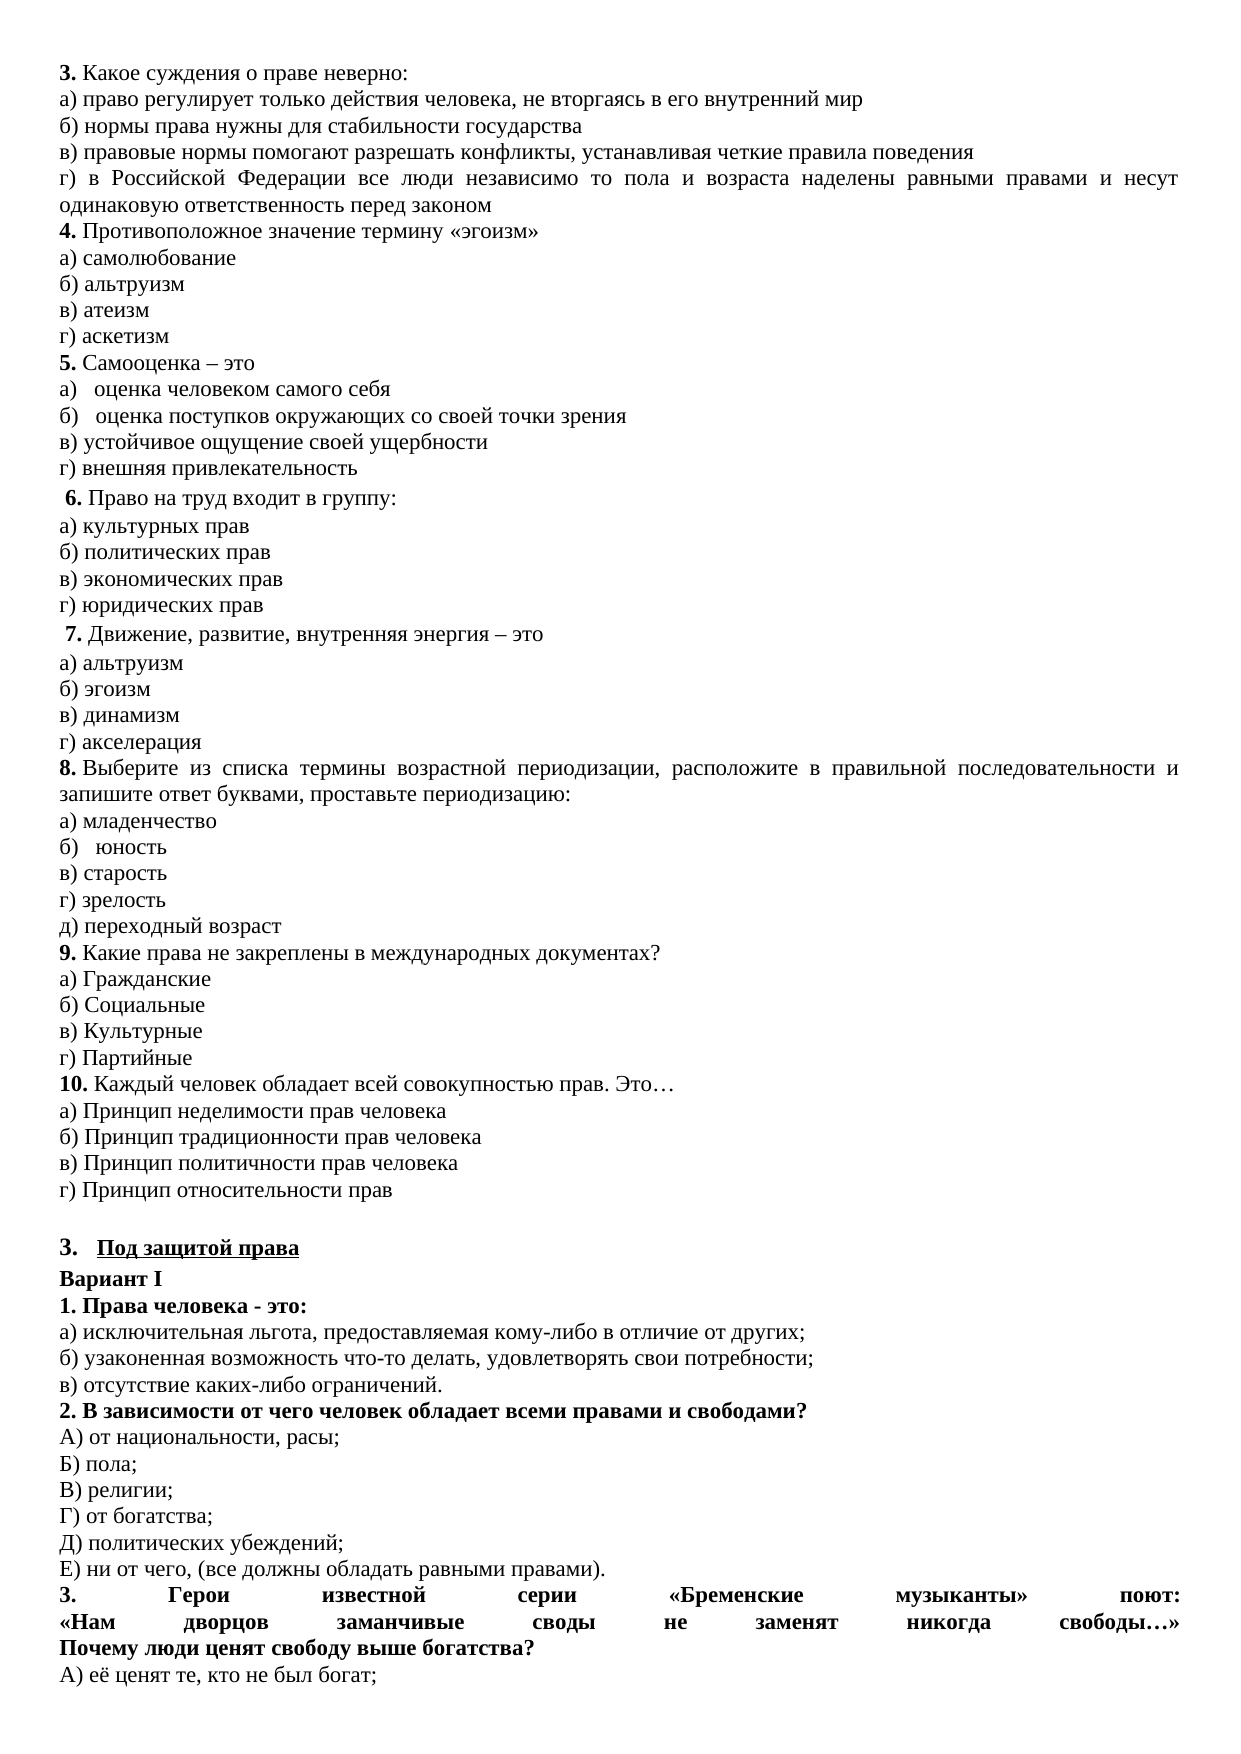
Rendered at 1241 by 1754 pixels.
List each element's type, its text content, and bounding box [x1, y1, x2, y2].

text в) атеизм [59, 296, 1181, 323]
text д) переходный возраст [59, 912, 1181, 938]
text 9. Какие права не закреплены в международных документах? [59, 938, 1181, 965]
text 3. Герои известной серии «Бременские музыканты» поют: «Нам дворцов заманчивые своды не заменят никогда свободы…» Почему люди ценят свободу выше богатства? [59, 1582, 1181, 1661]
text в) правовые нормы помогают разрешать конфликты, устанавливая четкие правила поведения [59, 138, 1181, 164]
text 4. Противоположное значение термину «эгоизм» [59, 217, 1181, 243]
text г) аскетизм [59, 323, 1181, 349]
text г) в Российской Федерации все люди независимо то пола и возраста наделены равными правами и несут одинаковую ответственность перед законом [59, 164, 1181, 217]
text 7. Движение, развитие, внутренняя энергия – это [59, 617, 1181, 649]
text г) акселерация [59, 728, 1181, 754]
text в) Принцип политичности прав человека [59, 1149, 1181, 1176]
text А) её ценят те, кто не был богат; [59, 1661, 1181, 1687]
text г) Принцип относительности прав [59, 1176, 1181, 1202]
list Под защитой права [59, 1232, 1181, 1261]
text б) Принцип традиционности прав человека [59, 1123, 1181, 1149]
text Д) политических убеждений; [59, 1529, 1181, 1555]
text в) устойчивое ощущение своей ущербности [59, 428, 1181, 454]
text а) Гражданские [59, 965, 1181, 991]
text г) зрелость [59, 886, 1181, 912]
text Вариант I [59, 1265, 1181, 1292]
text б) политических прав [59, 538, 1181, 565]
text 6. Право на труд входит в группу: [59, 481, 1181, 512]
text а) право регулирует только действия человека, не вторгаясь в его внутренний мир [59, 85, 1181, 112]
text а) исключительная льгота, предоставляемая кому-либо в отличие от других; [59, 1318, 1181, 1344]
text б) эгоизм [59, 675, 1181, 701]
text Б) пола; [59, 1450, 1181, 1476]
text б) узаконенная возможность что-то делать, удовлетворять свои потребности; [59, 1344, 1181, 1371]
text б) оценка поступков окружающих со своей точки зрения [59, 402, 1181, 428]
text 5. Самооценка – это [59, 349, 1181, 375]
text А) от национальности, расы; [59, 1423, 1181, 1450]
text а) культурных прав [59, 512, 1181, 538]
text а) Принцип неделимости прав человека [59, 1097, 1181, 1123]
text В) религии; [59, 1476, 1181, 1502]
text б) альтруизм [59, 270, 1181, 296]
text 3. Какое суждения о праве неверно: [59, 59, 1181, 85]
text б) Социальные [59, 991, 1181, 1018]
text в) экономических прав [59, 565, 1181, 591]
text в) динамизм [59, 701, 1181, 728]
text Г) от богатства; [59, 1502, 1181, 1529]
text 2. В зависимости от чего человек обладает всеми правами и свободами? [59, 1397, 1181, 1423]
text б) юность [59, 833, 1181, 859]
text Е) ни от чего, (все должны обладать равными правами). [59, 1555, 1181, 1582]
text г) внешняя привлекательность [59, 454, 1181, 481]
text б) нормы права нужны для стабильности государства [59, 112, 1181, 138]
text г) юридических прав [59, 591, 1181, 617]
text 1. Права человека - это: [59, 1292, 1181, 1318]
text а) альтруизм [59, 649, 1181, 675]
text а) младенчество [59, 807, 1181, 833]
text 8. Выберите из списка термины возрастной периодизации, расположите в правильной последовательности и запишите ответ буквами, проставьте периодизацию: [59, 754, 1181, 807]
text а) оценка человеком самого себя [59, 375, 1181, 402]
text в) отсутствие каких-либо ограничений. [59, 1371, 1181, 1397]
text 10. Каждый человек обладает всей совокупностью прав. Это… [59, 1070, 1181, 1097]
text а) самолюбование [59, 243, 1181, 270]
text в) Культурные [59, 1018, 1181, 1044]
text г) Партийные [59, 1044, 1181, 1070]
text в) старость [59, 859, 1181, 886]
